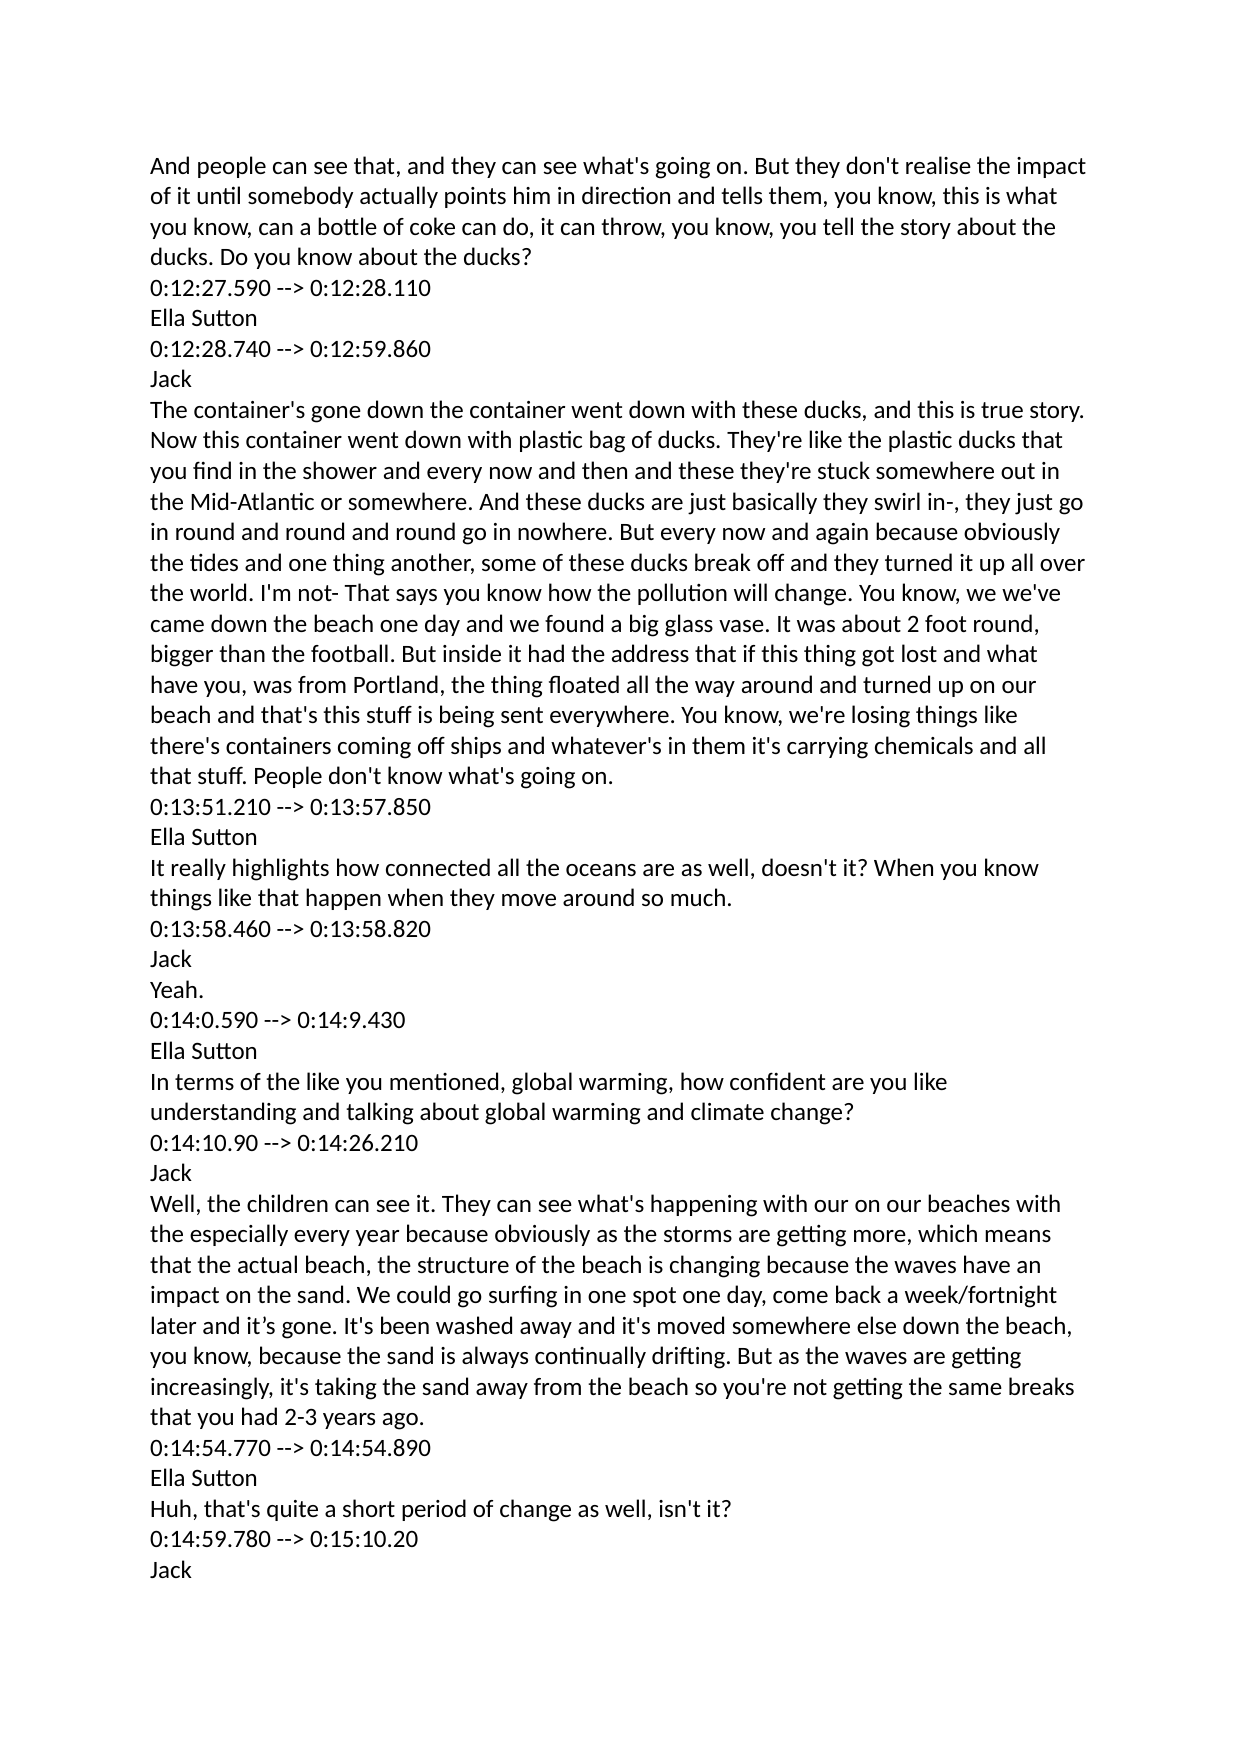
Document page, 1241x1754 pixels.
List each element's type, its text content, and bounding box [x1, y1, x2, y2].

text 0:13:51.210 --> 0:13:57.850 Ella Sutton It really highlights how connected all the oceans are as well, doesn't it? When you know things like that happen when they move around so much. [150, 791, 1090, 913]
text 0:14:0.590 --> 0:14:9.430 Ella Sutton In terms of the like you mentioned, global warming, how confident are you like understanding and talking about global warming and climate change? [150, 1004, 1090, 1127]
text 0:14:54.770 --> 0:14:54.890 Ella Sutton Huh, that's quite a short period of change as well, isn't it? [150, 1432, 1090, 1523]
text 0:12:28.740 --> 0:12:59.860 Jack The container's gone down the container went down with these ducks, and this is true story. Now this container went down with plastic bag of ducks. They're like the plastic ducks that you find in the shower and every now and then and these they're stuck somewhere out in the Mid-Atlantic or somewhere. And these ducks are just basically they swirl in-, they just go in round and round and round go in nowhere. But every now and again because obviously the tides and one thing another, some of these ducks break off and they turned it up all over the world. I'm not- That says you know how the pollution will change. You know, we we've came down the beach one day and we found a big glass vase. It was about 2 foot round, bigger than the football. But inside it had the address that if this thing got lost and what have you, was from Portland, the thing floated all the way around and turned up on our beach and that's this stuff is being sent everywhere. You know, we're losing things like there's containers coming off ships and whatever's in them it's carrying chemicals and all that stuff. People don't know what's going on. [150, 333, 1090, 791]
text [150, 1523, 1090, 1584]
text 0:12:27.590 --> 0:12:28.110 Ella Sutton [150, 272, 1090, 333]
text 0:13:58.460 --> 0:13:58.820 Jack Yeah. [150, 913, 1090, 1004]
text 0:14:10.90 --> 0:14:26.210 Jack Well, the children can see it. They can see what's happening with our on our beaches with the especially every year because obviously as the storms are getting more, which means that the actual beach, the structure of the beach is changing because the waves have an impact on the sand. We could go surfing in one spot one day, come back a week/fortnight later and it’s gone. It's been washed away and it's moved somewhere else down the beach, you know, because the sand is always continually drifting. But as the waves are getting increasingly, it's taking the sand away from the beach so you're not getting the same breaks that you had 2-3 years ago. [150, 1127, 1090, 1432]
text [150, 150, 1090, 272]
